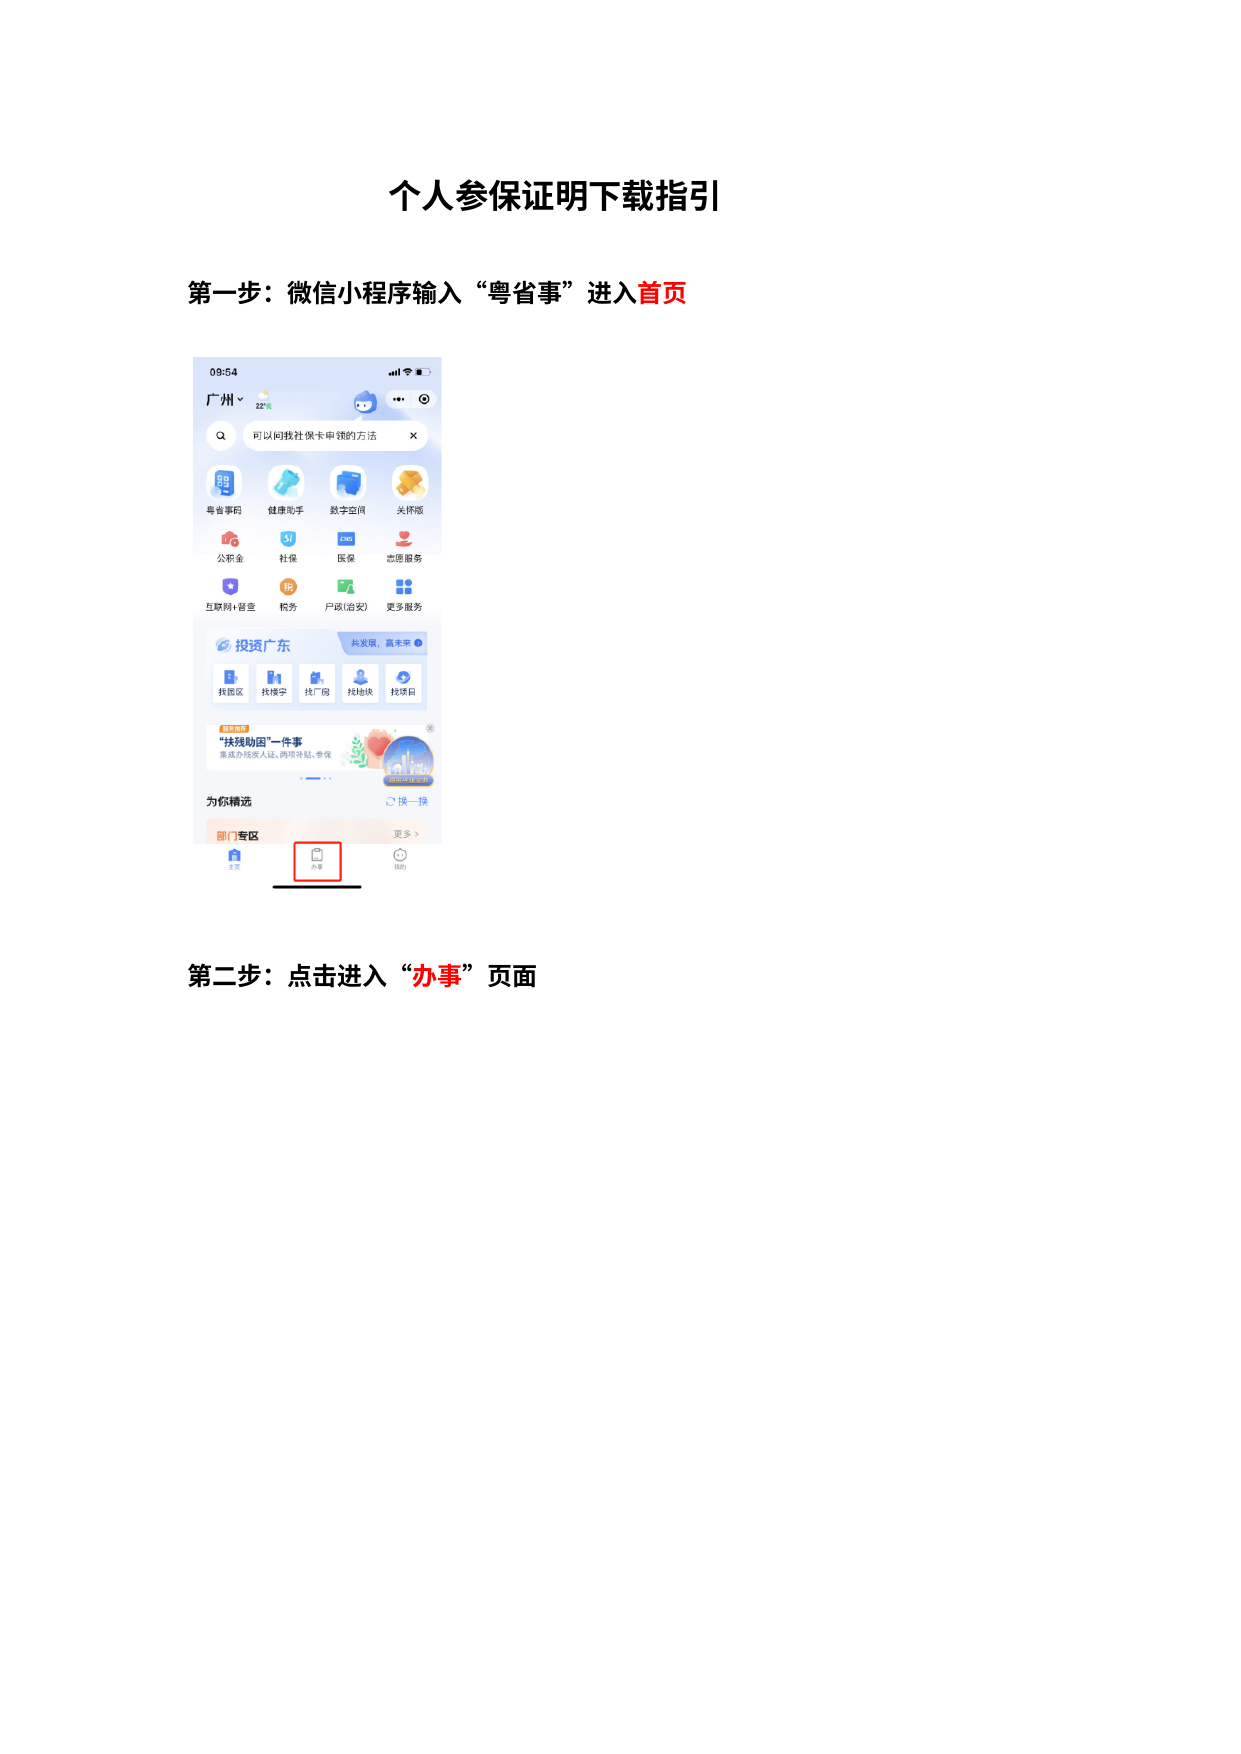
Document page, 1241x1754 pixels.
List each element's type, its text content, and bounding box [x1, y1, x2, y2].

picture [187, 357, 457, 889]
text 第一步：微信小程序输入“粤省事”进入首页 [187, 259, 1053, 324]
text 第二步：点击进入“办事”页面 [187, 942, 1053, 1007]
text 个人参保证明下载指引 [187, 162, 1053, 227]
